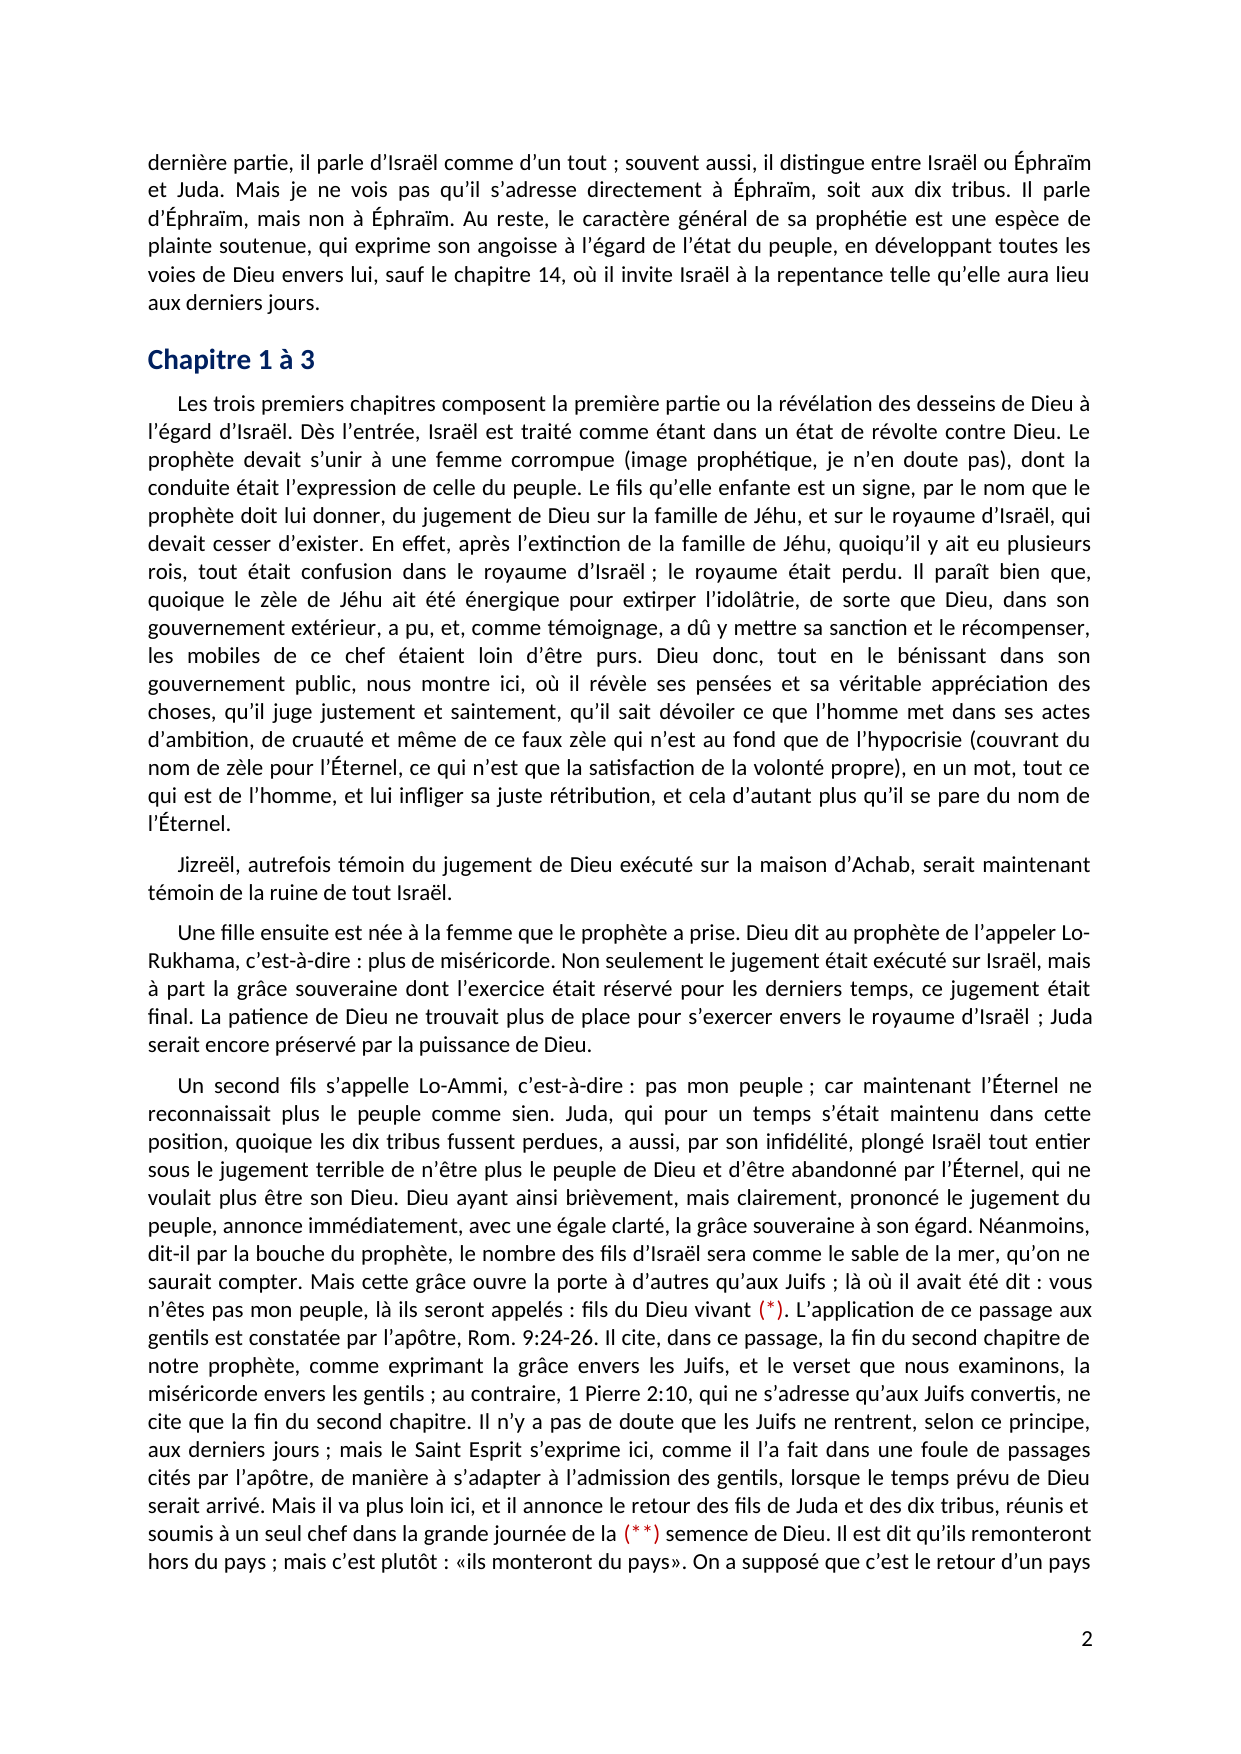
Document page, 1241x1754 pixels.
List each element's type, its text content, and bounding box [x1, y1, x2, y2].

text Une fille ensuite est née à la femme que le prophète a prise. Dieu dit au prophète de l’appeler Lo-Rukhama, c’est-à-dire : plus de miséricorde. Non seulement le jugement était exécuté sur Israël, mais à part la grâce souveraine dont l’exercice était réservé pour les derniers temps, ce jugement était final. La patience de Dieu ne trouvait plus de place pour s’exercer envers le royaume d’Israël ; Juda serait encore préservé par la puissance de Dieu. [148, 918, 1093, 1058]
text Jizreël, autrefois témoin du jugement de Dieu exécuté sur la maison d’Achab, serait maintenant témoin de la ruine de tout Israël. [148, 850, 1093, 906]
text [148, 1071, 1093, 1575]
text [148, 148, 1093, 316]
text Les trois premiers chapitres composent la première partie ou la révélation des desseins de Dieu à l’égard d’Israël. Dès l’entrée, Israël est traité comme étant dans un état de révolte contre Dieu. Le prophète devait s’unir à une femme corrompue (image prophétique, je n’en doute pas), dont la conduite était l’expression de celle du peuple. Le fils qu’elle enfante est un signe, par le nom que le prophète doit lui donner, du jugement de Dieu sur la famille de Jéhu, et sur le royaume d’Israël, qui devait cesser d’exister. En effet, après l’extinction de la famille de Jéhu, quoiqu’il y ait eu plusieurs rois, tout était confusion dans le royaume d’Israël ; le royaume était perdu. Il paraît bien que, quoique le zèle de Jéhu ait été énergique pour extirper l’idolâtrie, de sorte que Dieu, dans son gouvernement extérieur, a pu, et, comme témoignage, a dû y mettre sa sanction et le récompenser, les mobiles de ce chef étaient loin d’être purs. Dieu donc, tout en le bénissant dans son gouvernement public, nous montre ici, où il révèle ses pensées et sa véritable appréciation des choses, qu’il juge justement et saintement, qu’il sait dévoiler ce que l’homme met dans ses actes d’ambition, de cruauté et même de ce faux zèle qui n’est au fond que de l’hypocrisie (couvrant du nom de zèle pour l’Éternel, ce qui n’est que la satisfaction de la volonté propre), en un mot, tout ce qui est de l’homme, et lui infliger sa juste rétribution, et cela d’autant plus qu’il se pare du nom de l’Éternel. [148, 389, 1093, 837]
subtitle Chapitre 1 à 3 [148, 341, 1093, 376]
